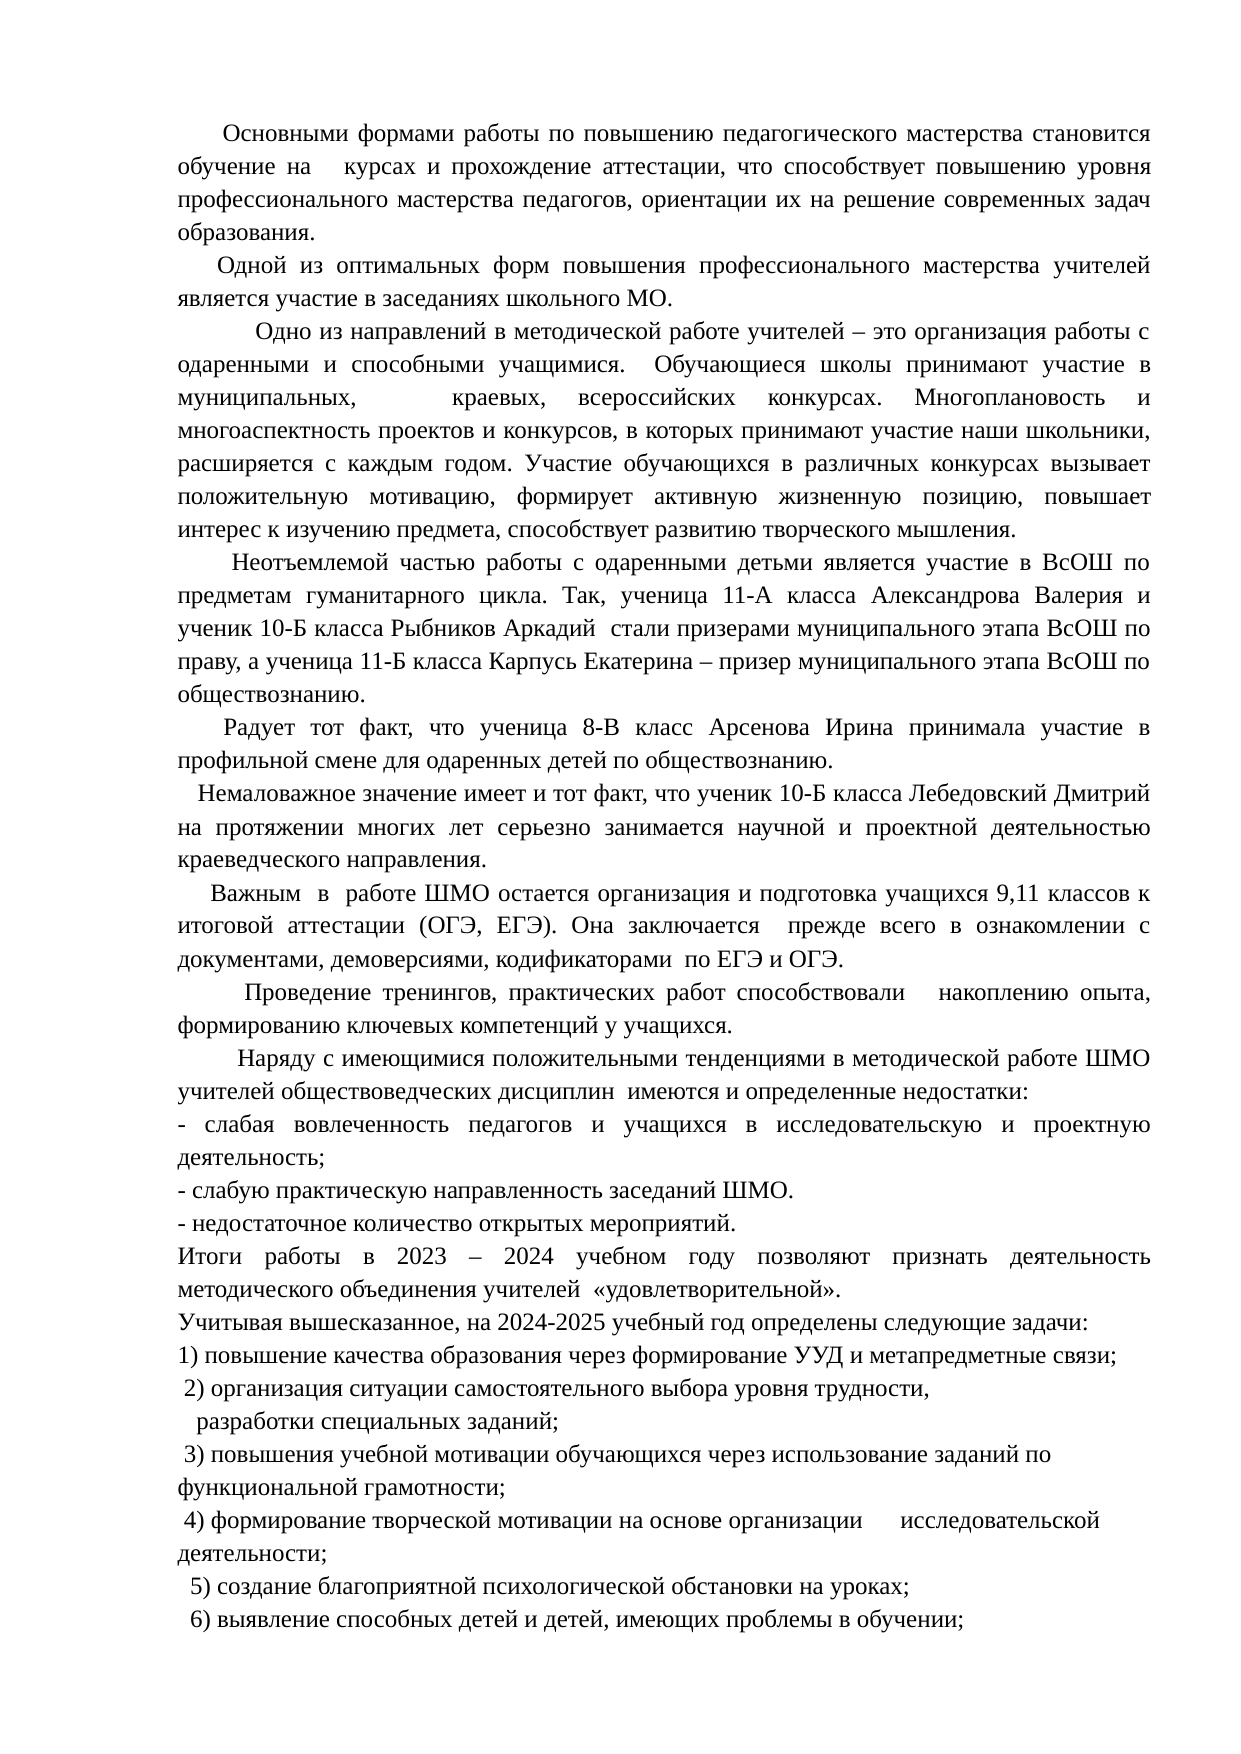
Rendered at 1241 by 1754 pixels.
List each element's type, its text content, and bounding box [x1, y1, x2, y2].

text Одно из направлений в методической работе учителей – это организация работы с одаренными и способными учащимися. Обучающиеся школы принимают участие в муниципальных, краевых, всероссийских конкурсах. Многоплановость и многоаспектность проектов и конкурсов, в которых принимают участие наши школьники, расширяется с каждым годом. Участие обучающихся в различных конкурсах вызывает положительную мотивацию, формирует активную жизненную позицию, повышает интерес к изучению предмета, способствует развитию творческого мышления. [177, 316, 1152, 543]
text Важным в работе ШМО остается организация и подготовка учащихся 9,11 классов к итоговой аттестации (ОГЭ, ЕГЭ). Она заключается прежде всего в ознакомлении с документами, демоверсиями, кодификаторами по ЕГЭ и ОГЭ. [177, 878, 1152, 972]
text 4) формирование творческой мотивации на основе организации исследовательской деятельности; [177, 1505, 1152, 1567]
text - слабую практическую направленность заседаний ШМО. [177, 1175, 1152, 1203]
text - недостаточное количество открытых мероприятий. [177, 1208, 1152, 1237]
text Неотъемлемой частью работы с одаренными детьми является участие в ВсОШ по предметам гуманитарного цикла. Так, ученица 11-А класса Александрова Валерия и ученик 10-Б класса Рыбников Аркадий стали призерами муниципального этапа ВсОШ по праву, а ученица 11-Б класса Карпусь Екатерина – призер муниципального этапа ВсОШ по обществознанию. [177, 547, 1152, 708]
text 5) создание благоприятной психологической обстановки на уроках; [177, 1571, 1152, 1600]
text - слабая вовлеченность педагогов и учащихся в исследовательскую и проектную деятельность; [177, 1109, 1152, 1171]
text разработки специальных заданий; [177, 1406, 1152, 1435]
text 2) организация ситуации самостоятельного выбора уровня трудности, [177, 1373, 1152, 1402]
text 6) выявление способных детей и детей, имеющих проблемы в обучении; [177, 1604, 1152, 1633]
text Основными формами работы по повышению педагогического мастерства становится обучение на курсах и прохождение аттестации, что способствует повышению уровня профессионального мастерства педагогов, ориентации их на решение современных задач образования. [177, 118, 1152, 246]
text Радует тот факт, что ученица 8-В класс Арсенова Ирина принимала участие в профильной смене для одаренных детей по обществознанию. [177, 712, 1152, 774]
text Проведение тренингов, практических работ способствовали накоплению опыта, формированию ключевых компетенций у учащихся. [177, 977, 1152, 1038]
text Итоги работы в 2023 – 2024 учебном году позволяют признать деятельность методического объединения учителей «удовлетворительной». [177, 1241, 1152, 1303]
text Немаловажное значение имеет и тот факт, что ученик 10-Б класса Лебедовский Дмитрий на протяжении многих лет серьезно занимается научной и проектной деятельностью краеведческого направления. [177, 778, 1152, 873]
text 1) повышение качества образования через формирование УУД и метапредметные связи; [177, 1340, 1152, 1369]
text Одной из оптимальных форм повышения профессионального мастерства учителей является участие в заседаниях школьного МО. [177, 250, 1152, 312]
text Наряду с имеющимися положительными тенденциями в методической работе ШМО учителей обществоведческих дисциплин имеются и определенные недостатки: [177, 1043, 1152, 1104]
text Учитывая вышесказанное, на 2024-2025 учебный год определены следующие задачи: [177, 1307, 1152, 1336]
text 3) повышения учебной мотивации обучающихся через использование заданий по функциональной грамотности; [177, 1439, 1152, 1501]
